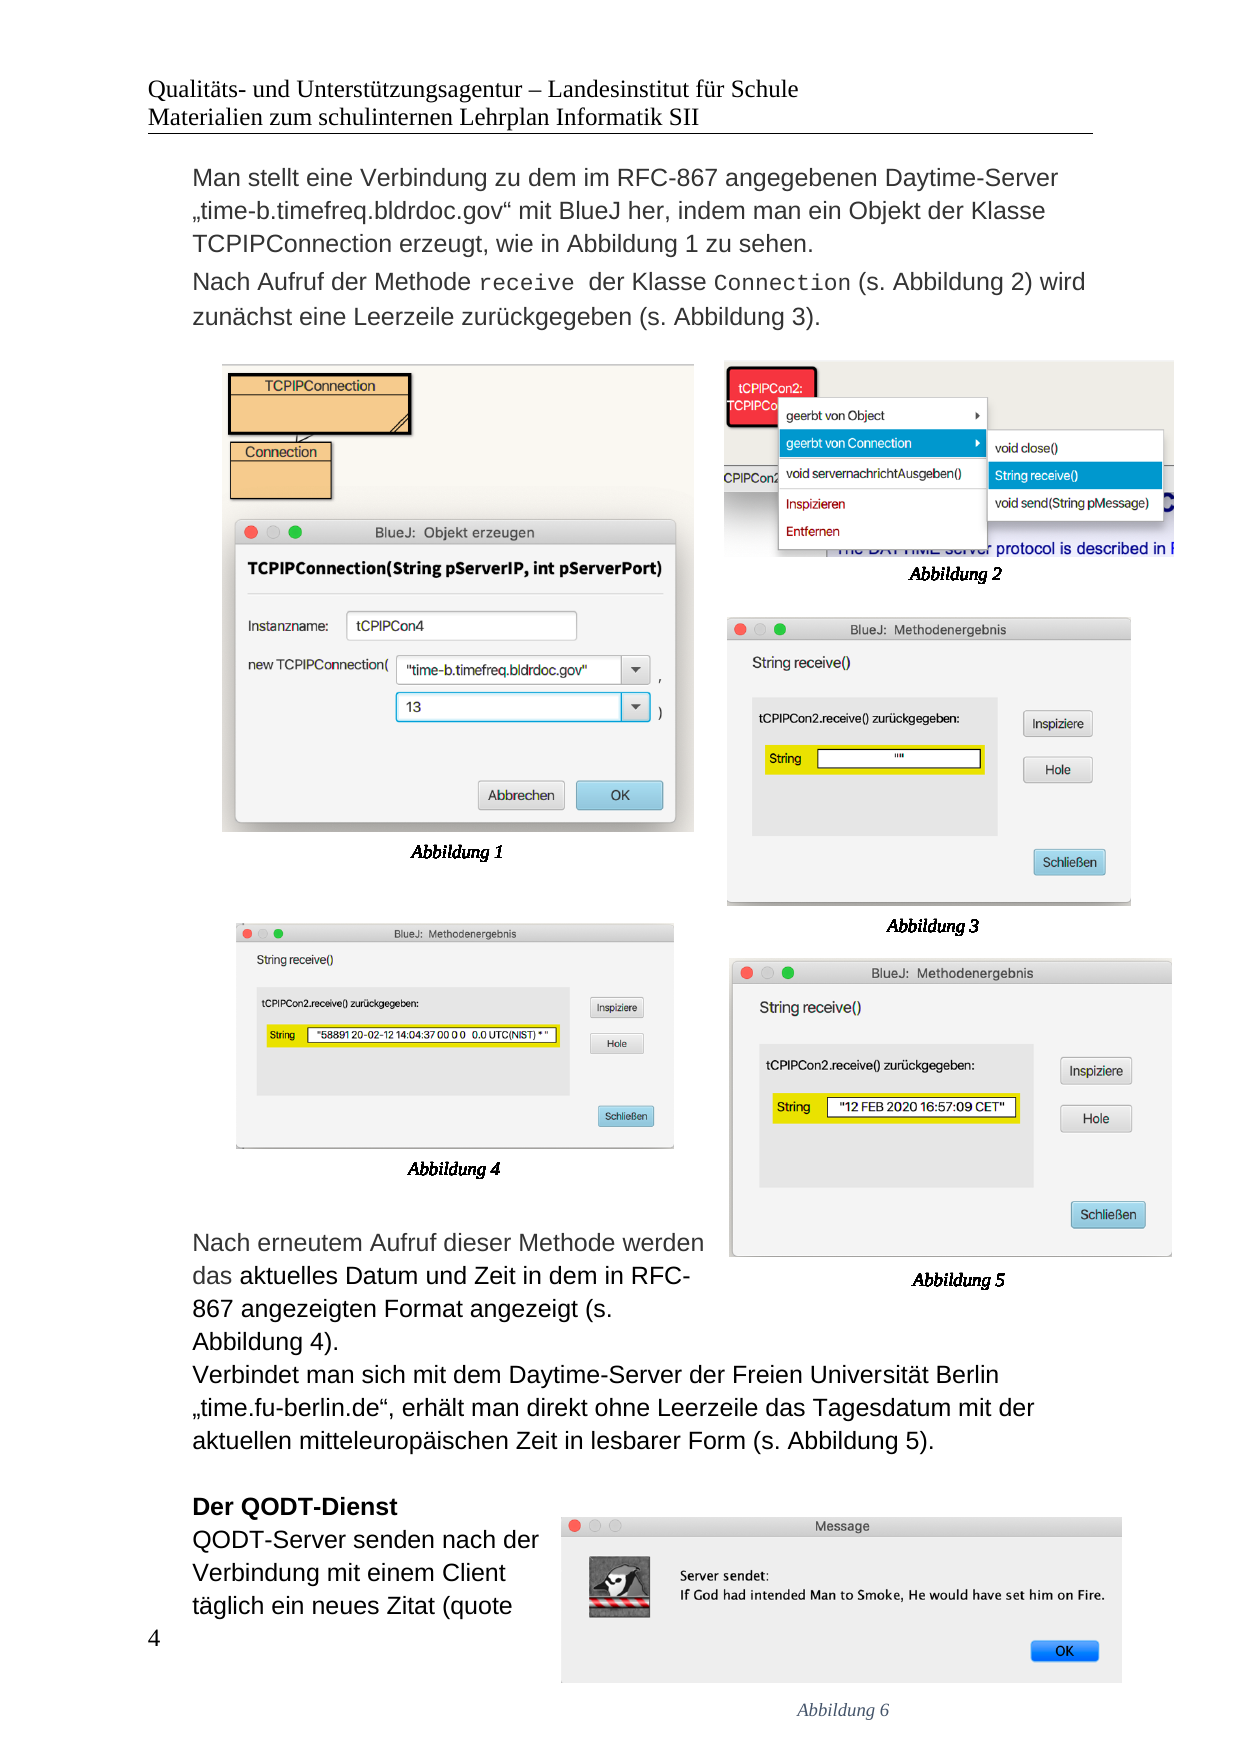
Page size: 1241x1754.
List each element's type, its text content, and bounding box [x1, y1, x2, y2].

text Verbindet man sich mit dem Daytime-Server der Freien Universität Berlin [192, 1360, 1093, 1389]
text Nach Aufruf der Methode receive der Klasse Connection (s. Abbildung 2) wird zunächst eine Leerzeile zurückgegeben (s. Abbildung 3). [192, 267, 1093, 330]
picture [236, 923, 674, 1149]
picture [559, 1517, 1122, 1683]
picture [727, 617, 1131, 906]
text „time.fu-berlin.de“, erhält man direkt ohne Leerzeile das Tagesdatum mit der aktuellen mitteleuropäischen Zeit in lesbarer Form (s. Abbildung 5). [192, 1393, 1093, 1455]
text Nach erneutem Aufruf dieser Methode werden das aktuelles Datum und Zeit in dem in RFC-867 angezeigten Format angezeigt (s. Abbildung 4). [192, 1018, 1093, 1356]
picture [729, 958, 1172, 1257]
picture [724, 360, 1174, 557]
text Der QODT-Dienst [192, 1492, 1093, 1521]
picture [222, 364, 694, 832]
text Man stellt eine Verbindung zu dem im RFC-867 angegebenen Daytime-Server „time-b.timefreq.bldrdoc.gov“ mit BlueJ her, indem man ein Objekt der Klasse TCPIPConnection erzeugt, wie in Abbildung 1 zu sehen. [192, 163, 1093, 258]
